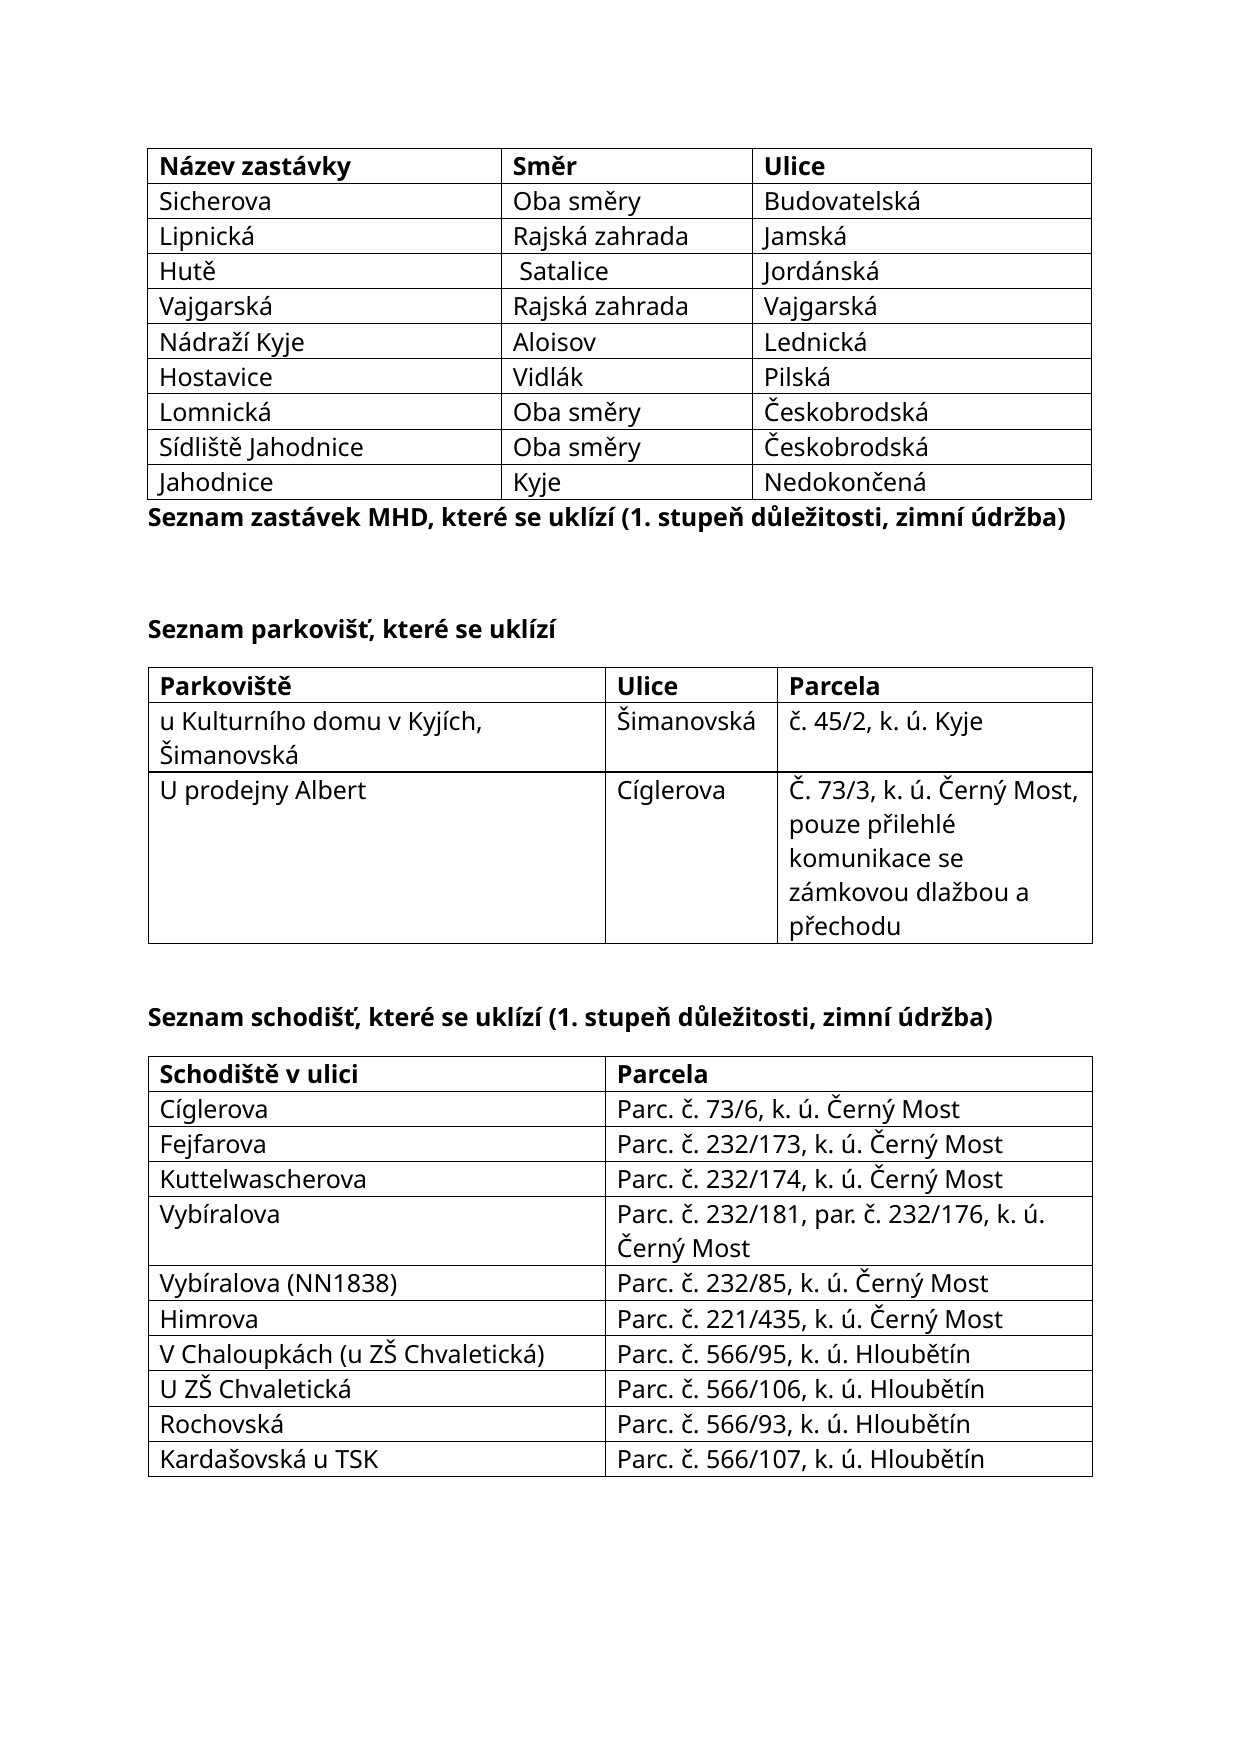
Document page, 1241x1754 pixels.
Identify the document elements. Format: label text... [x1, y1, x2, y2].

table_cell Hutě [148, 254, 501, 288]
table_cell Kardašovská u TSK [149, 1442, 605, 1476]
table_cell Lomnická [148, 394, 501, 428]
text Seznam zastávek MHD, které se uklízí (1. stupeň důležitosti, zimní údržba) [148, 500, 1093, 534]
table_cell Vybíralova [149, 1197, 605, 1265]
table_cell Oba směry [502, 394, 752, 428]
table_cell Cíglerova [149, 1092, 605, 1126]
table_cell Vajgarská [148, 289, 501, 323]
table_header Směr [502, 149, 752, 183]
table_cell Parc. č. 566/93, k. ú. Hloubětín [606, 1407, 1092, 1441]
table_cell Rajská zahrada [502, 289, 752, 323]
table_cell Lipnická [148, 219, 501, 253]
table_cell Vajgarská [753, 289, 1091, 323]
table_cell Šimanovská [606, 703, 777, 771]
table_cell Českobrodská [753, 394, 1091, 428]
table_cell Jamská [753, 219, 1091, 253]
table_cell V Chaloupkách (u ZŠ Chvaletická) [149, 1336, 605, 1370]
table_cell Rochovská [149, 1407, 605, 1441]
table_header Ulice [753, 149, 1091, 183]
table_header Schodiště v ulici [149, 1057, 605, 1091]
table_cell Parc. č. 566/95, k. ú. Hloubětín [606, 1336, 1092, 1370]
table_cell Vidlák [502, 359, 752, 393]
table_cell Parc. č. 221/435, k. ú. Černý Most [606, 1301, 1092, 1335]
table_cell Satalice [502, 254, 752, 288]
table_cell Fejfarova [149, 1127, 605, 1161]
table_cell Hostavice [148, 359, 501, 393]
table_cell Sídliště Jahodnice [148, 430, 501, 463]
table_cell Č. 73/3, k. ú. Černý Most, pouze přilehlé komunikace se zámkovou dlažbou a přechodu [778, 773, 1092, 943]
table_cell Parc. č. 566/106, k. ú. Hloubětín [606, 1371, 1092, 1406]
table_cell Oba směry [502, 430, 752, 463]
table_cell Lednická [753, 324, 1091, 358]
table_cell Pilská [753, 359, 1091, 393]
table_header Parkoviště [149, 668, 605, 702]
table_cell u Kulturního domu v Kyjích, Šimanovská [149, 703, 605, 771]
table_cell Parc. č. 232/181, par. č. 232/176, k. ú. Černý Most [606, 1197, 1092, 1265]
table_cell Parc. č. 232/173, k. ú. Černý Most [606, 1127, 1092, 1161]
table_header Parcela [606, 1057, 1092, 1091]
table_cell Budovatelská [753, 184, 1091, 218]
table_cell Oba směry [502, 184, 752, 218]
table_cell Kuttelwascherova [149, 1162, 605, 1196]
table_cell Vybíralova (NN1838) [149, 1266, 605, 1300]
table_cell Parc. č. 566/107, k. ú. Hloubětín [606, 1442, 1092, 1476]
table_cell Himrova [149, 1301, 605, 1335]
table_cell Jordánská [753, 254, 1091, 288]
table_header Ulice [606, 668, 777, 702]
table_cell Nádraží Kyje [148, 324, 501, 358]
table_cell Nedokončená [753, 465, 1091, 499]
text Seznam parkovišť, které se uklízí [148, 611, 1093, 645]
table_cell U ZŠ Chvaletická [149, 1371, 605, 1406]
table_cell Parc. č. 73/6, k. ú. Černý Most [606, 1092, 1092, 1126]
table_cell Parc. č. 232/85, k. ú. Černý Most [606, 1266, 1092, 1300]
table_cell Parc. č. 232/174, k. ú. Černý Most [606, 1162, 1092, 1196]
table_header Název zastávky [148, 149, 501, 183]
table_cell Českobrodská [753, 430, 1091, 463]
table_cell Kyje [502, 465, 752, 499]
table_cell Jahodnice [148, 465, 501, 499]
table_cell Cíglerova [606, 773, 777, 943]
table_cell Aloisov [502, 324, 752, 358]
table_header Parcela [778, 668, 1092, 702]
table_cell Sicherova [148, 184, 501, 218]
table_cell Rajská zahrada [502, 219, 752, 253]
table_cell U prodejny Albert [149, 773, 605, 943]
text Seznam schodišť, které se uklízí (1. stupeň důležitosti, zimní údržba) [148, 1000, 1093, 1034]
table_cell č. 45/2, k. ú. Kyje [778, 703, 1092, 771]
